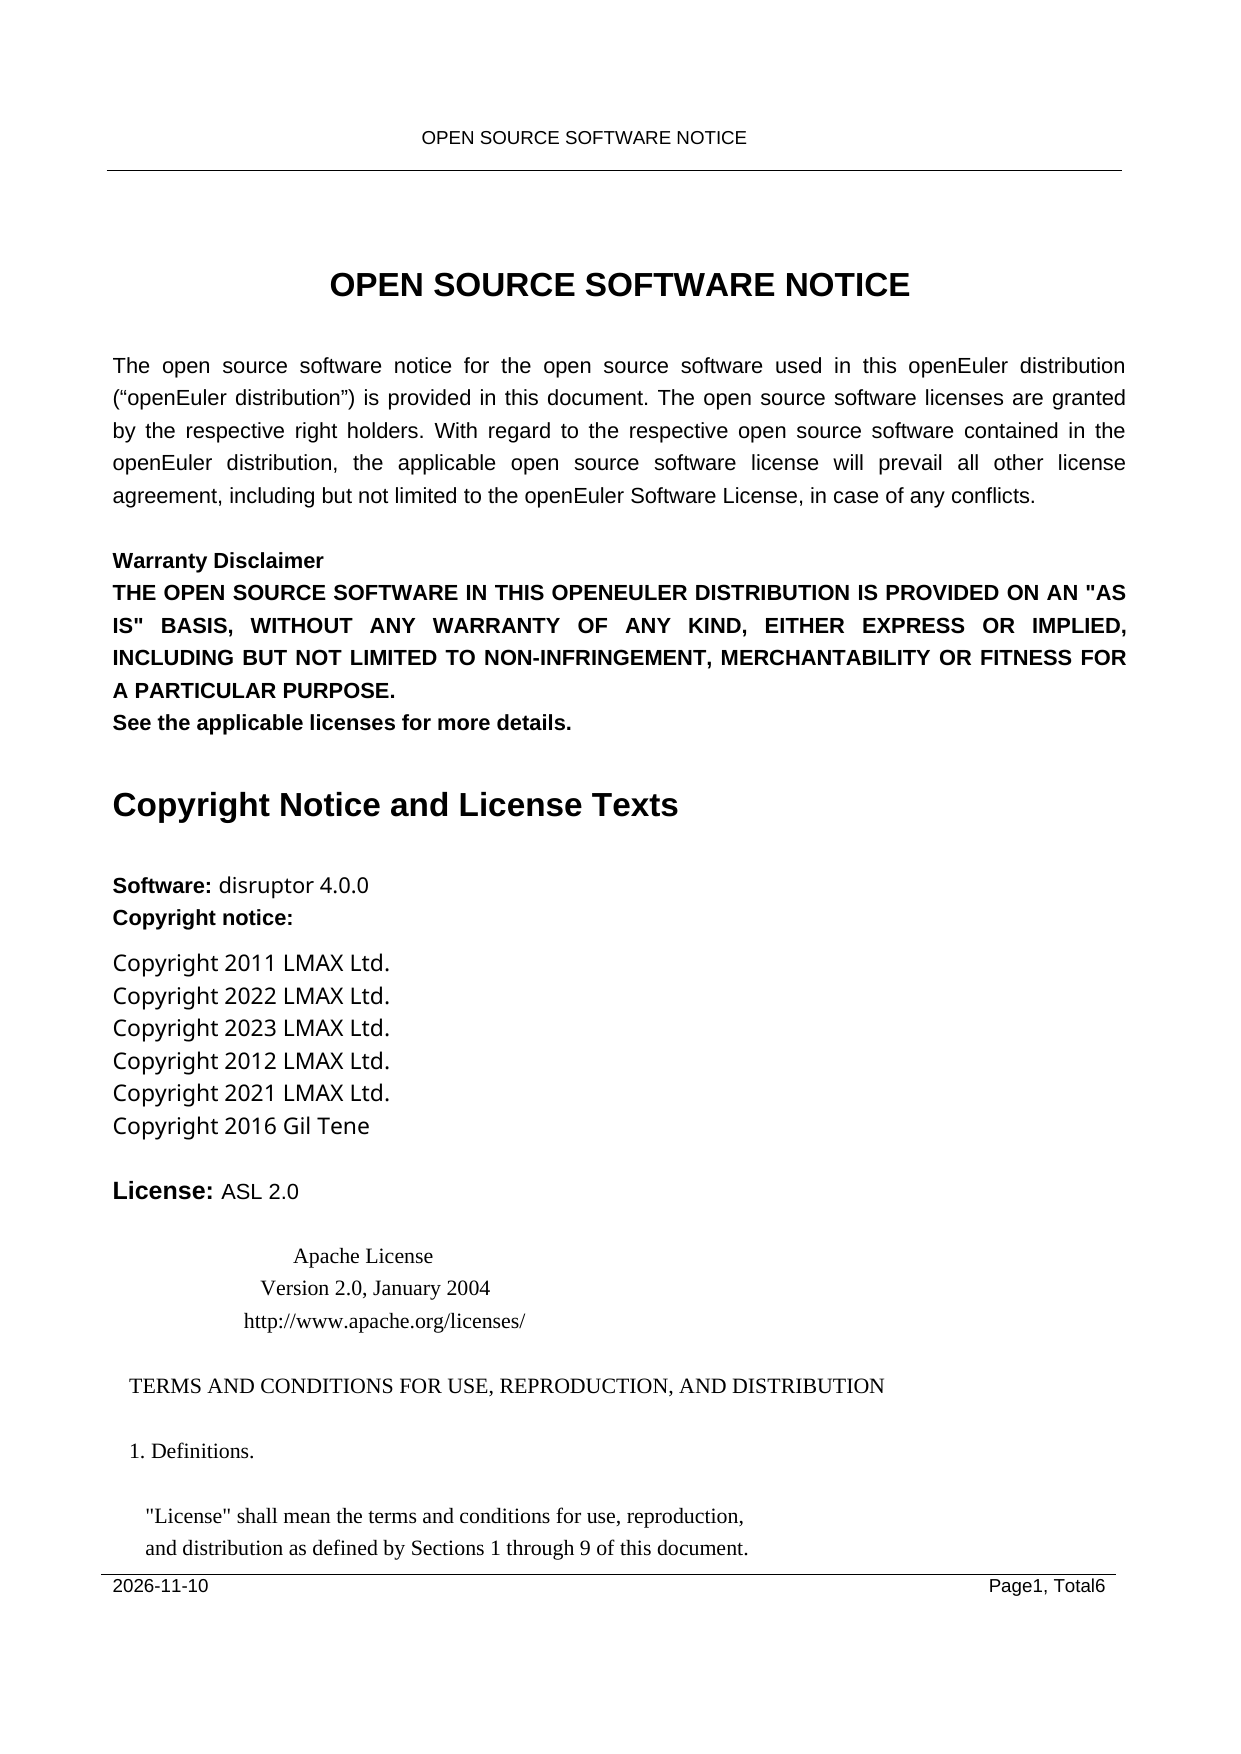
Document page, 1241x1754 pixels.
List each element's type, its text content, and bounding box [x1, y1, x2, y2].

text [112, 1207, 1128, 1564]
text Copyright Notice and License Texts [112, 771, 1128, 836]
text Warranty Disclaimer [112, 544, 1128, 576]
text The open source software notice for the open source software used in this openEuler distribution (“openEuler distribution”) is provided in this document. The open source software licenses are granted by the respective right holders. With regard to the respective open source software contained in the openEuler distribution, the applicable open source software license will prevail all other license agreement, including but not limited to the openEuler Software License, in case of any conflicts. [112, 349, 1128, 511]
text THE OPEN SOURCE SOFTWARE IN THIS OPENEULER DISTRIBUTION IS PROVIDED ON AN "AS IS" BASIS, WITHOUT ANY WARRANTY OF ANY KIND, EITHER EXPRESS OR IMPLIED, INCLUDING BUT NOT LIMITED TO NON-INFRINGEMENT, MERCHANTABILITY OR FITNESS FOR A PARTICULAR PURPOSE. See the applicable licenses for more details. [112, 576, 1128, 739]
text Copyright notice: [112, 901, 1128, 934]
text OPEN SOURCE SOFTWARE NOTICE [112, 251, 1128, 316]
title Software: disruptor 4.0.0 [112, 869, 1128, 901]
text Copyright 2011 LMAX Ltd. Copyright 2022 LMAX Ltd. Copyright 2023 LMAX Ltd. Copyright 2012 LMAX Ltd. Copyright 2021 LMAX Ltd. Copyright 2016 Gil Tene [112, 947, 1128, 1174]
text License: ASL 2.0 [112, 1174, 1128, 1207]
